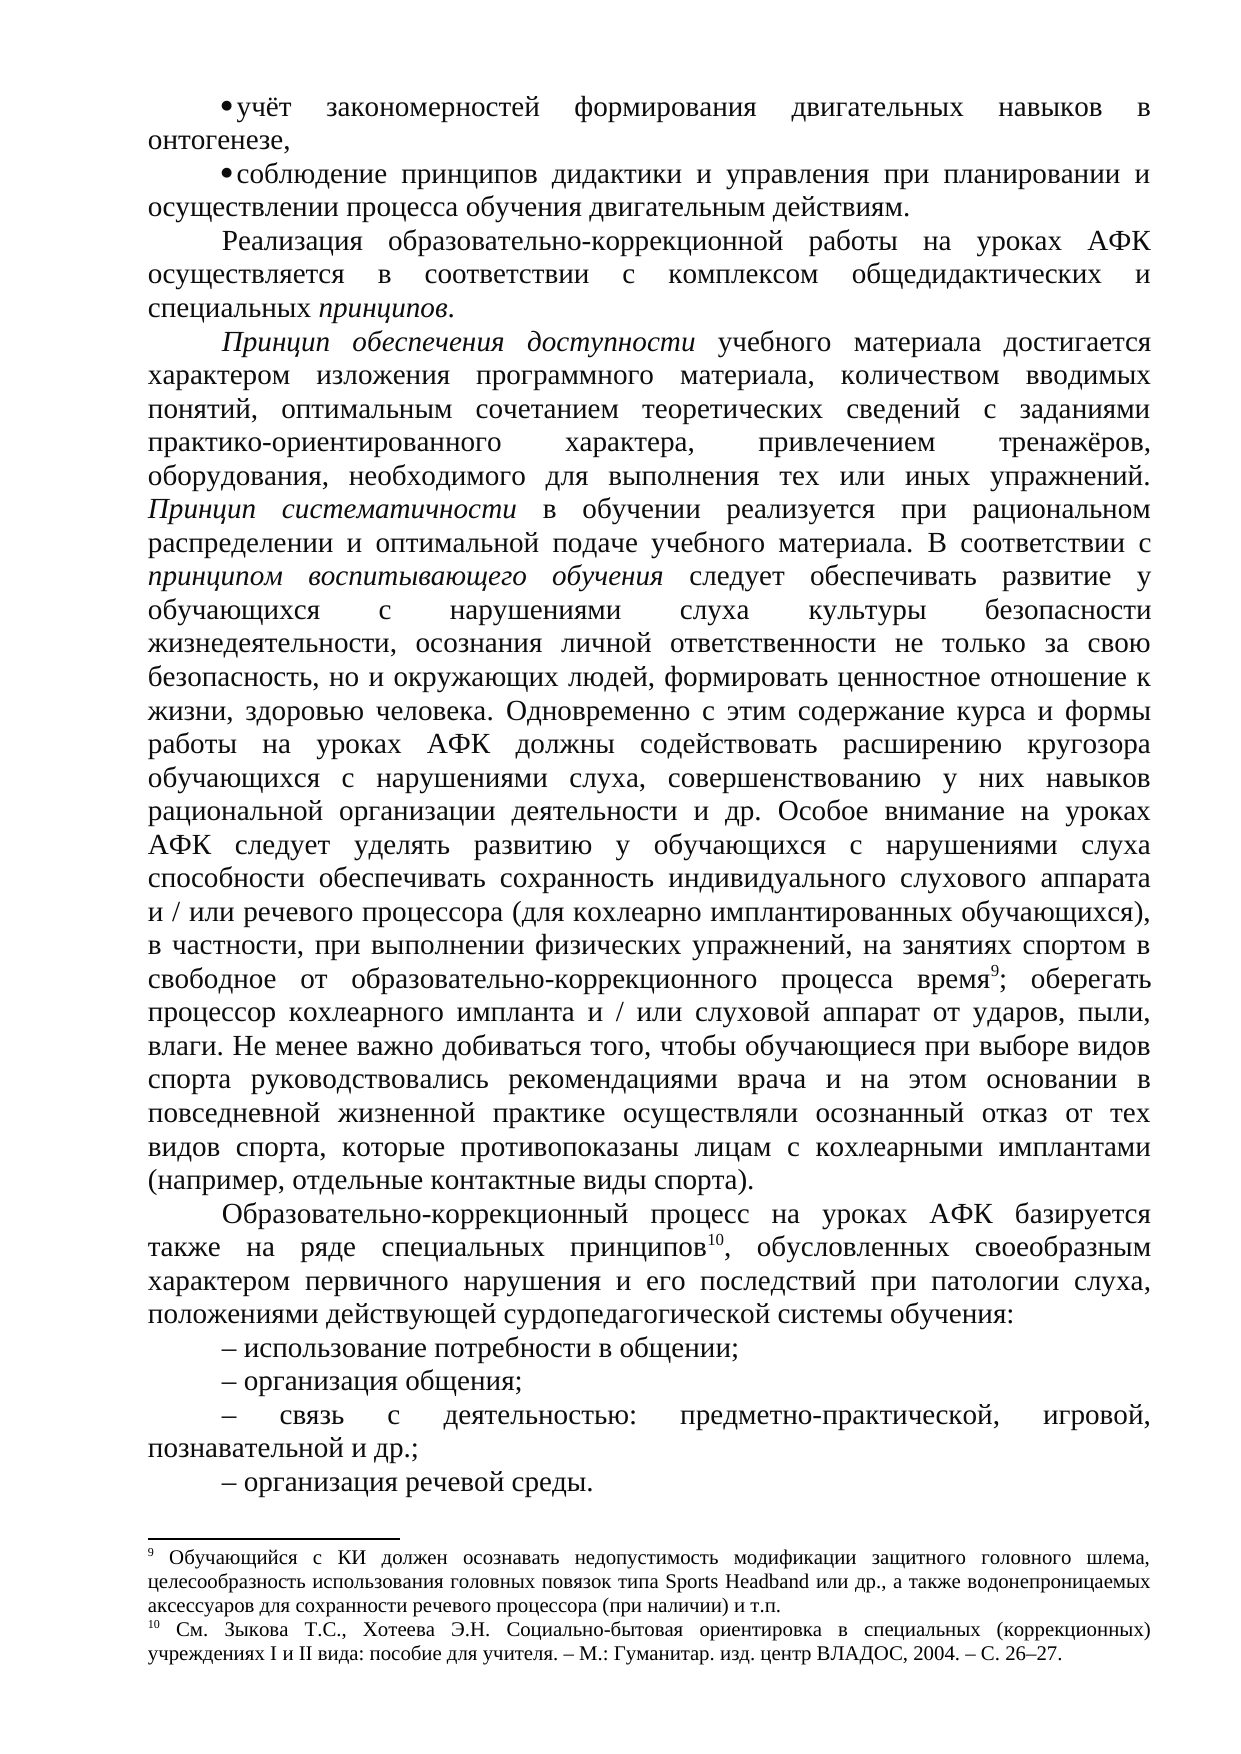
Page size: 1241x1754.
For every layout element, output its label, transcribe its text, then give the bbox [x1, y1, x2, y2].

text – организация общения; [148, 1363, 1152, 1397]
text – организация речевой среды. [148, 1464, 1152, 1498]
text Принцип обеспечения доступности учебного материала достигается характером изложения программного материала, количеством вводимых понятий, оптимальным сочетанием теоретических сведений с заданиями практико-ориентированного характера, привлечением тренажёров, оборудования, необходимого для выполнения тех или иных упражнений. Принцип систематичности в обучении реализуется при рациональном распределении и оптимальной подаче учебного материала. В соответствии с принципом воспитывающего обучения следует обеспечивать развитие у обучающихся с нарушениями слуха культуры безопасности жизнедеятельности, осознания личной ответственности не только за свою безопасность, но и окружающих людей, формировать ценностное отношение к жизни, здоровью человека. Одновременно с этим содержание курса и формы работы на уроках АФК должны содействовать расширению кругозора обучающихся с нарушениями слуха, совершенствованию у них навыков рациональной организации деятельности и др. Особое внимание на уроках АФК следует уделять развитию у обучающихся с нарушениями слуха способности обеспечивать сохранность индивидуального слухового аппарата и / или речевого процессора (для кохлеарно имплантированных обучающихся), в частности, при выполнении физических упражнений, на занятиях спортом в свободное от образовательно-коррекционного процесса время; оберегать процессор кохлеарного импланта и / или слуховой аппарат от ударов, пыли, влаги. Не менее важно добиваться того, чтобы обучающиеся при выборе видов спорта руководствовались рекомендациями врача и на этом основании в повседневной жизненной практике осуществляли осознанный отказ от тех видов спорта, которые противопоказаны лицам с кохлеарными имплантами (например, отдельные контактные виды спорта). [148, 324, 1152, 1196]
list учёт закономерностей формирования двигательных навыков в онтогенезе, [148, 89, 1152, 156]
text – связь с деятельностью: предметно-практической, игровой, познавательной и др.; [148, 1397, 1152, 1464]
list соблюдение принципов дидактики и управления при планировании и осуществлении процесса обучения двигательным действиям. [148, 156, 1152, 223]
text Образовательно-коррекционный процесс на уроках АФК базируется также на ряде специальных принципов, обусловленных своеобразным характером первичного нарушения и его последствий при патологии слуха, положениями действующей сурдопедагогической системы обучения: [148, 1196, 1152, 1330]
text – использование потребности в общении; [148, 1330, 1152, 1363]
text Реализация образовательно-коррекционной работы на уроках АФК осуществляется в соответствии с комплексом общедидактических и специальных принципов. [148, 223, 1152, 324]
